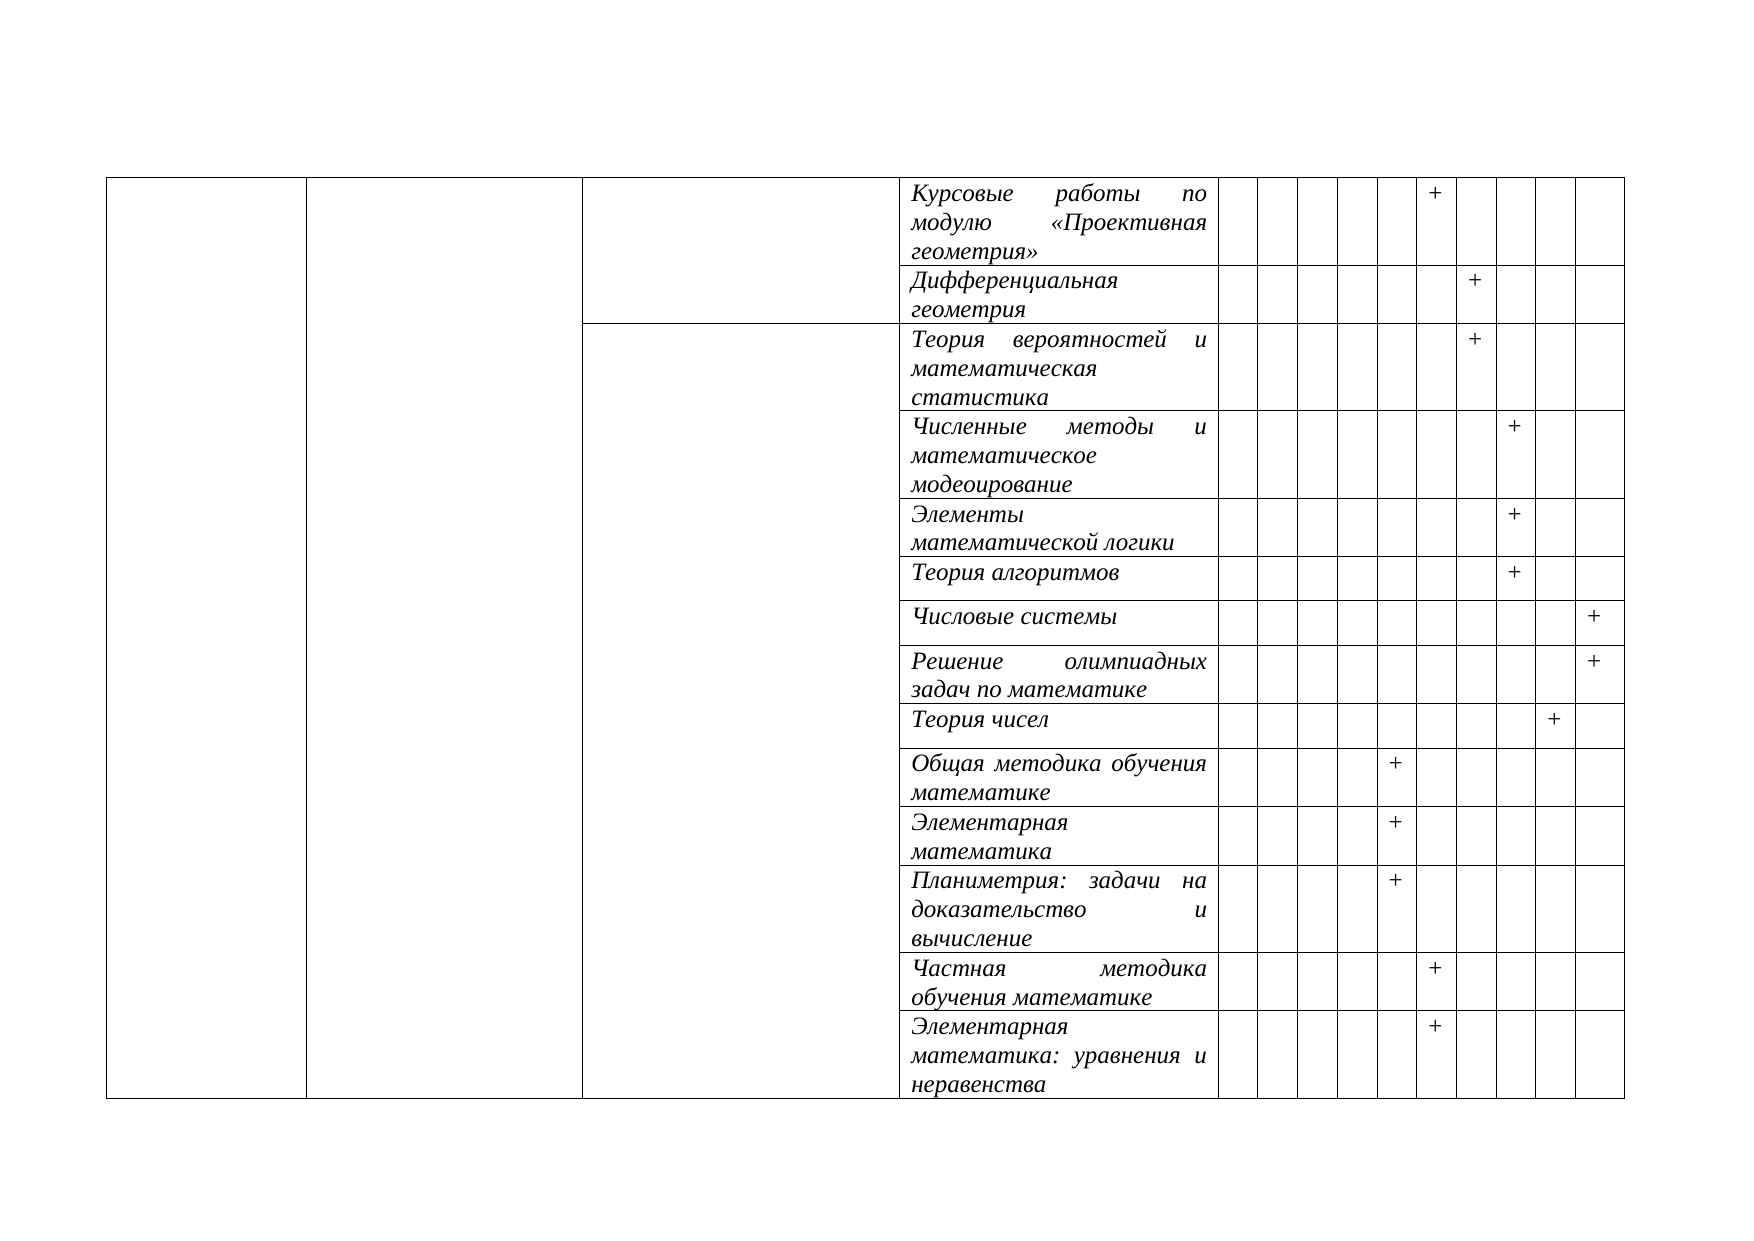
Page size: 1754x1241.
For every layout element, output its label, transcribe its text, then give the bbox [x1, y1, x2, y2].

table_cell [1497, 601, 1535, 645]
table_cell [1497, 1011, 1535, 1098]
table_cell Планиметрия: задачи на доказательство и вычисление [900, 866, 1218, 952]
table_cell [1497, 178, 1535, 264]
table_cell [1219, 411, 1257, 498]
table_cell [1258, 704, 1297, 747]
table_cell [1219, 499, 1257, 556]
table_cell [1338, 499, 1377, 556]
table_cell [1258, 266, 1297, 323]
table_cell [1536, 324, 1575, 410]
table_cell [1417, 704, 1456, 747]
table_cell [1497, 324, 1535, 410]
table_cell [1219, 953, 1257, 1010]
table_cell [1298, 499, 1337, 556]
table_cell [1378, 646, 1416, 703]
table_cell Теория вероятностей и математическая статистика [900, 324, 1218, 410]
table_cell [1576, 411, 1624, 498]
table_cell [1258, 557, 1297, 600]
table_cell [1219, 749, 1257, 806]
table_cell [1417, 646, 1456, 703]
table_cell + [1576, 601, 1624, 645]
table_cell Теория чисел [900, 704, 1218, 747]
table_cell [1338, 704, 1377, 747]
table_cell [1258, 411, 1297, 498]
table_cell [1298, 601, 1337, 645]
table_cell + [1536, 704, 1575, 747]
table_cell [1258, 953, 1297, 1010]
table_cell [1338, 324, 1377, 410]
table_cell Решение олимпиадных задач по математике [900, 646, 1218, 703]
table_cell [1576, 1011, 1624, 1098]
table_cell [1258, 866, 1297, 952]
table_cell [1497, 866, 1535, 952]
table_cell [1258, 178, 1297, 264]
table_cell + [1576, 646, 1624, 703]
table_cell [1417, 601, 1456, 645]
table_cell [1378, 411, 1416, 498]
table_cell [1457, 807, 1496, 864]
table_cell [1576, 499, 1624, 556]
table_cell Элементы математической логики [900, 499, 1218, 556]
table_cell [1576, 807, 1624, 864]
table_cell [583, 324, 899, 1098]
table_cell [1219, 557, 1257, 600]
table_cell + [1417, 953, 1456, 1010]
table_cell [1338, 866, 1377, 952]
table_cell + [1378, 749, 1416, 806]
table_cell [1338, 178, 1377, 264]
table_cell [1457, 749, 1496, 806]
table_cell [1497, 749, 1535, 806]
table_cell [1258, 324, 1297, 410]
table_cell [1258, 646, 1297, 703]
table_cell [1417, 557, 1456, 600]
table_cell [1338, 601, 1377, 645]
table_cell [1378, 1011, 1416, 1098]
table_cell [1417, 807, 1456, 864]
table_cell [1258, 749, 1297, 806]
table_cell [1497, 704, 1535, 747]
table_cell [1536, 866, 1575, 952]
table_cell [1417, 499, 1456, 556]
table_cell [1219, 178, 1257, 264]
table_cell [1338, 953, 1377, 1010]
table_cell [1417, 749, 1456, 806]
table_cell + [1417, 1011, 1456, 1098]
table_cell [1536, 646, 1575, 703]
table_cell [1536, 807, 1575, 864]
table_cell [1298, 749, 1337, 806]
table_cell [1457, 178, 1496, 264]
table_cell [1536, 953, 1575, 1010]
table_cell [1219, 324, 1257, 410]
table_cell [1338, 807, 1377, 864]
table_cell [1457, 953, 1496, 1010]
table_cell Элементарная математика: уравнения и неравенства [900, 1011, 1218, 1098]
table_cell [1298, 324, 1337, 410]
table_cell [1219, 266, 1257, 323]
table_cell [1338, 557, 1377, 600]
table_cell [1576, 749, 1624, 806]
table_cell [1457, 411, 1496, 498]
table_cell [1378, 178, 1416, 264]
table_cell [1536, 749, 1575, 806]
table_cell [1298, 866, 1337, 952]
table_cell + [1378, 866, 1416, 952]
table_cell [1536, 1011, 1575, 1098]
table_cell [1338, 411, 1377, 498]
table_cell [1298, 266, 1337, 323]
table_cell [1378, 953, 1416, 1010]
table_cell [1497, 266, 1535, 323]
table_cell [1298, 807, 1337, 864]
table_cell [1298, 646, 1337, 703]
table_cell Частная методика обучения математике [900, 953, 1218, 1010]
table_cell [1378, 324, 1416, 410]
table_cell Курсовые работы по модулю «Проективная геометрия» [900, 178, 1218, 264]
table_cell [1378, 704, 1416, 747]
table_cell [1536, 557, 1575, 600]
table_cell [1536, 601, 1575, 645]
table_cell [1298, 557, 1337, 600]
table_cell [1576, 324, 1624, 410]
table_cell [1457, 704, 1496, 747]
table_cell [1536, 411, 1575, 498]
table_cell [1497, 646, 1535, 703]
table_cell [1258, 601, 1297, 645]
table_cell + [1497, 499, 1535, 556]
table_cell Теория алгоритмов [900, 557, 1218, 600]
table_cell [1298, 178, 1337, 264]
table_cell Общая методика обучения математике [900, 749, 1218, 806]
table_cell Численные методы и математическое модеоирование [900, 411, 1218, 498]
table_cell [1378, 266, 1416, 323]
table_cell [1219, 866, 1257, 952]
table_cell + [1378, 807, 1416, 864]
table_cell + [1457, 266, 1496, 323]
table_cell + [1497, 557, 1535, 600]
table_cell [1457, 1011, 1496, 1098]
table_cell [1219, 704, 1257, 747]
table_cell [1338, 646, 1377, 703]
table_cell [1298, 1011, 1337, 1098]
table_cell [1417, 266, 1456, 323]
table_cell [1338, 749, 1377, 806]
table_cell [1338, 1011, 1377, 1098]
table_cell [1258, 499, 1297, 556]
table_cell [1536, 499, 1575, 556]
table_cell [1576, 557, 1624, 600]
table_cell [1378, 499, 1416, 556]
table_cell [1338, 266, 1377, 323]
table_cell [1417, 866, 1456, 952]
table_cell [1576, 266, 1624, 323]
table_cell Дифференциальная геометрия [900, 266, 1218, 323]
table_cell Элементарная математика [900, 807, 1218, 864]
table_cell [1497, 807, 1535, 864]
table_cell [1457, 499, 1496, 556]
table_cell [1298, 953, 1337, 1010]
table_cell [1378, 601, 1416, 645]
table_cell [1457, 557, 1496, 600]
table_cell + [1457, 324, 1496, 410]
table_cell [1219, 807, 1257, 864]
table_cell [1219, 1011, 1257, 1098]
table_cell [1258, 1011, 1297, 1098]
table_cell [1219, 601, 1257, 645]
table_cell [1457, 601, 1496, 645]
table_cell [1457, 866, 1496, 952]
table_cell [1298, 704, 1337, 747]
table_cell [1576, 178, 1624, 264]
table_cell [1417, 411, 1456, 498]
table_cell [1497, 953, 1535, 1010]
table_cell + [1417, 178, 1456, 264]
table_cell [1258, 807, 1297, 864]
table_cell [1536, 178, 1575, 264]
table_cell [1576, 866, 1624, 952]
table_cell [1536, 266, 1575, 323]
table_cell [1219, 646, 1257, 703]
table_cell + [1497, 411, 1535, 498]
table_cell [1417, 324, 1456, 410]
table_cell [1298, 411, 1337, 498]
table_cell [1457, 646, 1496, 703]
table_cell [1576, 704, 1624, 747]
table_cell [1378, 557, 1416, 600]
table_cell [1576, 953, 1624, 1010]
table_cell Числовые системы [900, 601, 1218, 645]
